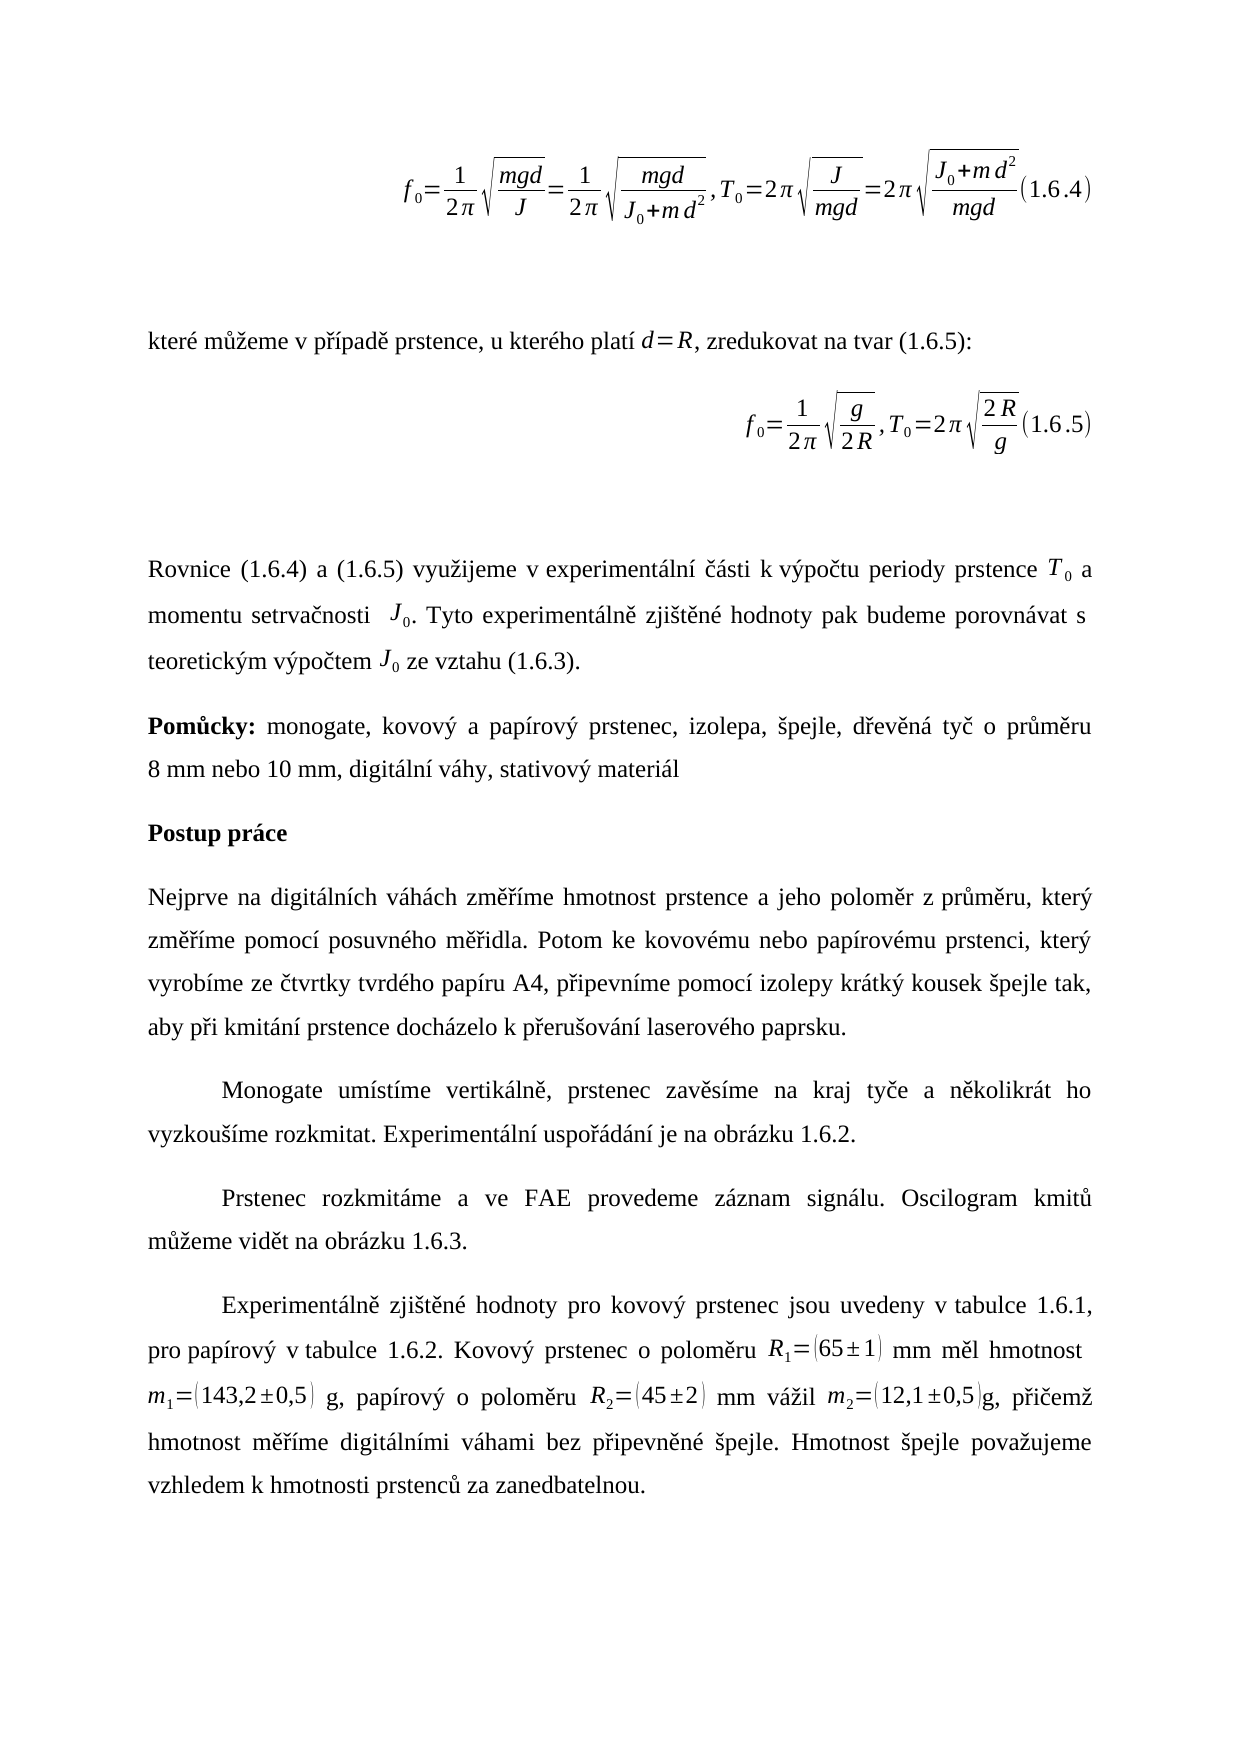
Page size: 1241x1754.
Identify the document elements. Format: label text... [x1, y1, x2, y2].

text Nejprve na digitálních váhách změříme hmotnost prstence a jeho poloměr z průměru, který změříme pomocí posuvného měřidla. Potom ke kovovému nebo papírovému prstenci, který vyrobíme ze čtvrtky tvrdého papíru A4, připevníme pomocí izolepy krátký kousek špejle tak, aby při kmitání prstence docházelo k přerušování laserového paprsku. [148, 882, 1093, 1040]
text které můžeme v případě prstence, u kterého platí , zredukovat na tvar (1.6.5): [148, 326, 1093, 355]
text Rovnice (1.6.4) a (1.6.5) využijeme v experimentální části k výpočtu periody prstence a momentu setrvačnosti . Tyto experimentálně zjištěné hodnoty pak budeme porovnávat s teoretickým výpočtem ze vztahu (1.6.3). [148, 553, 1093, 676]
text Experimentálně zjištěné hodnoty pro kovový prstenec jsou uvedeny v tabulce 1.6.1, pro papírový v tabulce 1.6.2. Kovový prstenec o poloměru mm měl hmotnost g, papírový o poloměru mm vážil g, přičemž hmotnost měříme digitálními váhami bez připevněné špejle. Hmotnost špejle považujeme vzhledem k hmotnosti prstenců za zanedbatelnou. [148, 1290, 1093, 1499]
text Prstenec rozkmitáme a ve FAE provedeme záznam signálu. Oscilogram kmitů můžeme vidět na obrázku 1.6.3. [148, 1183, 1093, 1254]
text Postup práce [148, 818, 1093, 847]
text Pomůcky: monogate, kovový a papírový prstenec, izolepa, špejle, dřevěná tyč o průměru 8 mm nebo 10 mm, digitální váhy, stativový materiál [148, 711, 1093, 783]
text Monogate umístíme vertikálně, prstenec zavěsíme na kraj tyče a několikrát ho vyzkoušíme rozkmitat. Experimentální uspořádání je na obrázku 1.6.2. [148, 1076, 1093, 1147]
